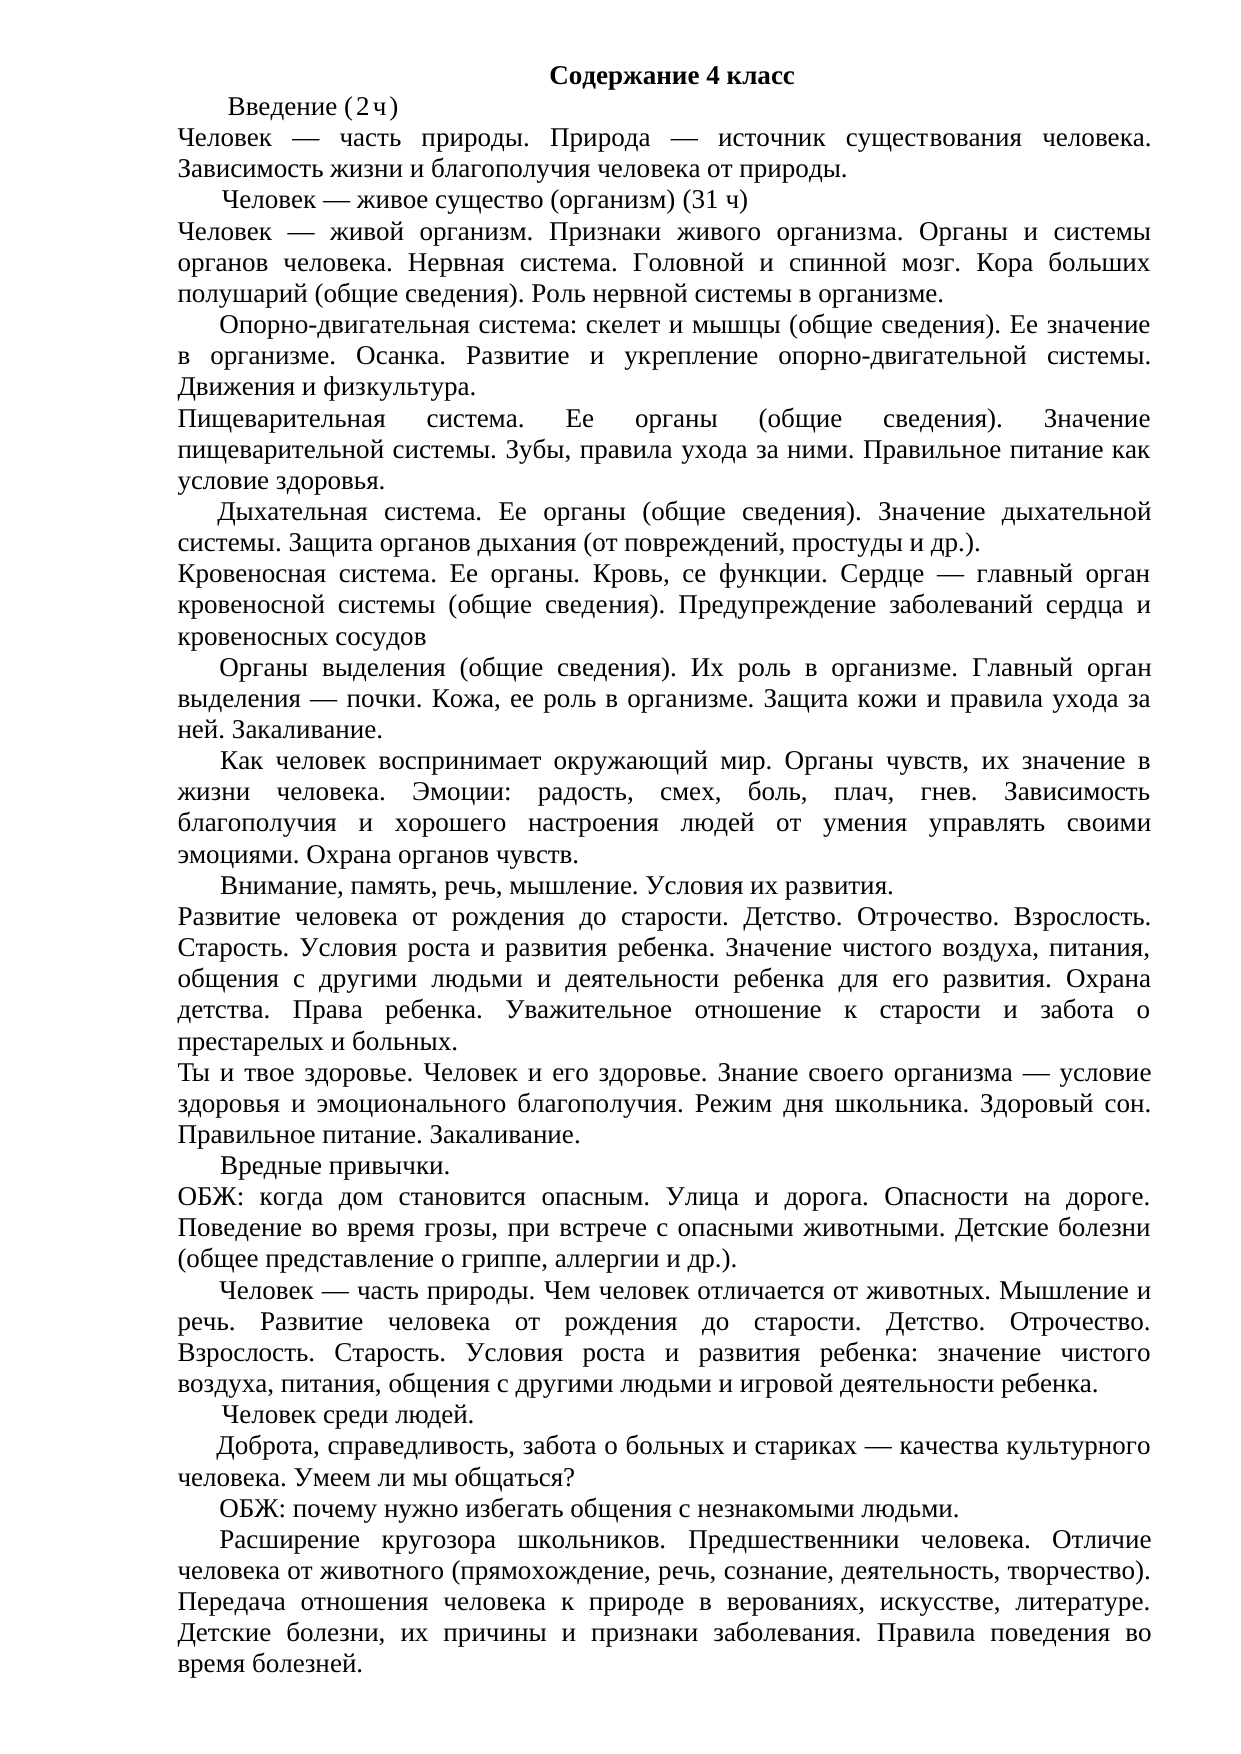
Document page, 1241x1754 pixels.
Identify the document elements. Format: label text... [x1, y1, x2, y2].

text Человек — живой организм. Признаки живого организма. Органы и системы органов человека. Нервная система. Головной и спинной мозг. Кора больших полушарий (общие сведения). Роль нервной системы в организме. [177, 215, 1152, 308]
text Дыхательная система. Ее органы (общие сведения). Значение дыхательной системы. Защита органов дыхания (от повреждений, простуды и др.). [177, 495, 1152, 557]
text Расширение кругозора школьников. Предшественники человека. Отличие человека от животного (прямохождение, речь, сознание, деятельность, творчество). Передача отношения человека к природе в верованиях, искусстве, литературе. Детские болезни, их причины и признаки заболевания. Правила поведения во время болезней. [177, 1523, 1152, 1679]
text ОБЖ: когда дом становится опасным. Улица и дорога. Опасности на дороге. Поведение во время грозы, при встрече с опасными животными. Детские болезни (общее представление о гриппе, аллергии и др.). [177, 1180, 1152, 1274]
text Человек — часть природы. Природа — источник существования человека. Зависимость жизни и благополучия человека от природы. [177, 121, 1152, 184]
text Человек — живое существо (организм) (31 ч) [177, 184, 837, 215]
text Органы выделения (общие сведения). Их роль в организме. Главный орган выделения — почки. Кожа, ее роль в организме. Защита кожи и правила ухода за ней. Закаливание. [177, 651, 1152, 744]
text Вредные привычки. [220, 1149, 1152, 1180]
text Развитие человека от рождения до старости. Детство. Отрочество. Взрослость. Старость. Условия роста и развития ребенка. Значение чистого воздуха, питания, общения с другими людьми и деятельности ребенка для его развития. Охрана детства. Права ребенка. Уважительное отношение к старости и забота о престарелых и больных. [177, 900, 1152, 1056]
text Как человек воспринимает окружающий мир. Органы чувств, их значение в жизни человека. Эмоции: радость, смех, боль, плач, гнев. Зависимость благополучия и хорошего настроения людей от умения управлять своими эмоциями. Охрана органов чувств. [177, 744, 1152, 869]
text Содержание 4 класс [177, 59, 1167, 90]
text Ты и твое здоровье. Человек и его здоровье. Знание своего организма — условие здоровья и эмоционального благополучия. Режим дня школьника. Здоровый сон. Правильное питание. Закаливание. [177, 1056, 1152, 1149]
text ОБЖ: почему нужно избегать общения с незнакомыми людьми. [177, 1492, 1152, 1523]
text Внимание, память, речь, мышление. Условия их развития. [220, 869, 1152, 900]
text Введение (2ч) [221, 90, 702, 121]
text Пищеварительная система. Ее органы (общие сведения). Значение пищеварительной системы. Зубы, правила ухода за ними. Правильное питание как условие здоровья. [177, 402, 1152, 495]
text Опорно-двигательная система: скелет и мышцы (общие сведения). Ее значение в организме. Осанка. Развитие и укрепление опорно-двигательной системы. Движения и физкультура. [177, 308, 1152, 402]
text Человек — часть природы. Чем человек отличается от животных. Мышление и речь. Развитие человека от рождения до старости. Детство. Отрочество. Взрослость. Старость. Условия роста и развития ребенка: значение чистого воздуха, питания, общения с другими людьми и игровой деятельности ребенка. [177, 1274, 1152, 1398]
text Кровеносная система. Ее органы. Кровь, се функции. Сердце — главный орган кровеносной системы (общие сведения). Предупреждение заболеваний сердца и кровеносных сосудов [177, 557, 1152, 651]
text Человек среди людей. [177, 1398, 1152, 1429]
text Доброта, справедливость, забота о больных и стариках — качества культурного человека. Умеем ли мы общаться? [177, 1429, 1152, 1492]
